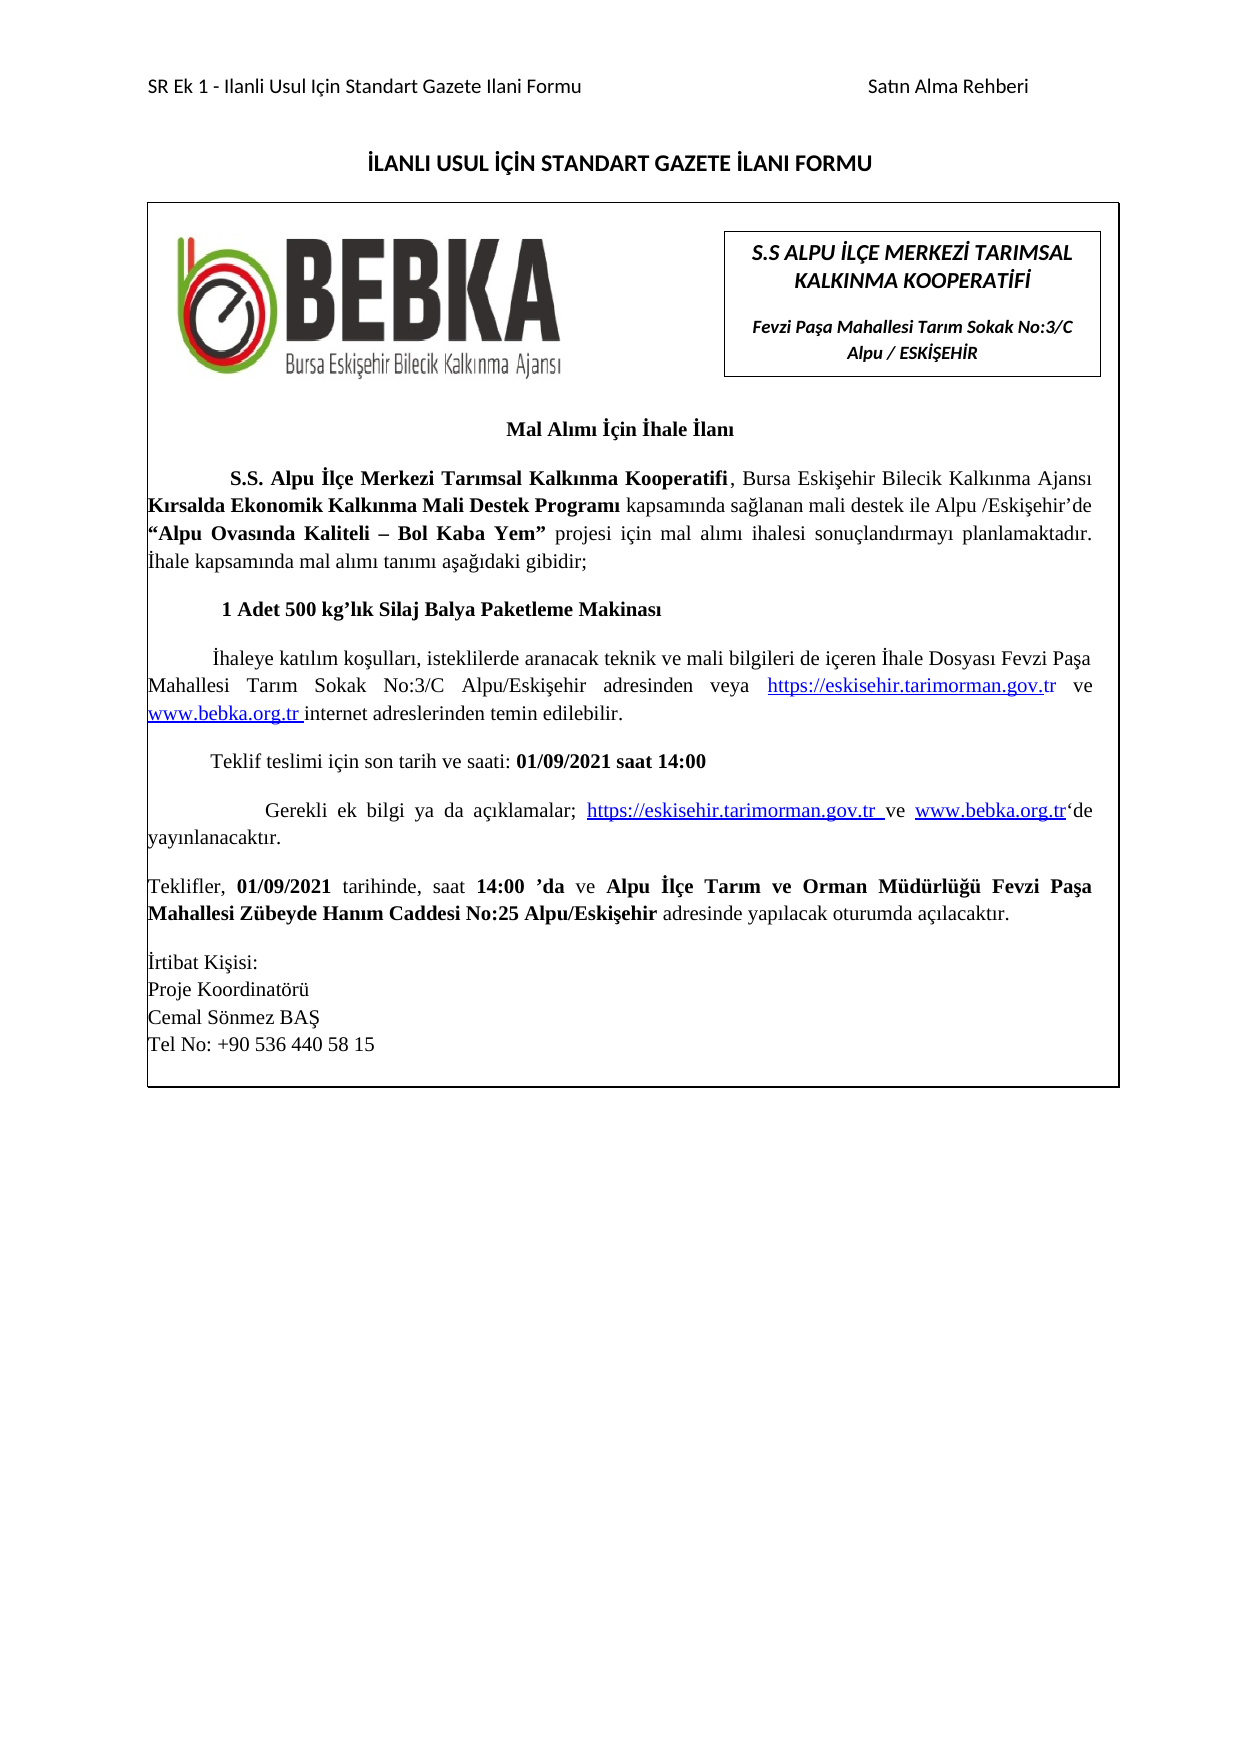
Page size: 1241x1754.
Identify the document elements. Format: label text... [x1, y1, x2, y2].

text İrtibat Kişisi: [148, 946, 1118, 974]
picture [175, 234, 562, 383]
text S.S. Alpu İlçe Merkezi Tarımsal Kalkınma Kooperatifi, Bursa Eskişehir Bilecik Kalkınma Ajansı Kırsalda Ekonomik Kalkınma Mali Destek Programı kapsamında sağlanan mali destek ile Alpu /Eskişehir’de “Alpu Ovasında Kaliteli – Bol Kaba Yem” projesi için mal alımı ihalesi sonuçlandırmayı planlamaktadır. İhale kapsamında mal alımı tanımı aşağıdaki gibidir; [148, 463, 1118, 573]
text Tel No: +90 536 440 58 15 [148, 1029, 1118, 1056]
text 1 Adet 500 kg’lık Silaj Balya Paketleme Makinası [148, 594, 1118, 621]
text Mal Alımı İçin İhale İlanı [148, 414, 1118, 441]
text Gerekli ek bilgi ya da açıklamalar; https://eskisehir.tarimorman.gov.tr ve www.bebka.org.tr‘de yayınlanacaktır. [148, 794, 1118, 849]
text Teklifler, 01/09/2021 tarihinde, saat 14:00 ’da ve Alpu İlçe Tarım ve Orman Müdürlüğü Fevzi Paşa Mahallesi Zübeyde Hanım Caddesi No:25 Alpu/Eskişehir adresinde yapılacak oturumda açılacaktır. [148, 870, 1118, 925]
text Proje Koordinatörü [148, 974, 1118, 1001]
text Teklif teslimi için son tarih ve saati: 01/09/2021 saat 14:00 [148, 746, 1118, 773]
text İhaleye katılım koşulları, isteklilerde aranacak teknik ve mali bilgileri de içeren İhale Dosyası Fevzi Paşa Mahallesi Tarım Sokak No:3/C Alpu/Eskişehir adresinden veya https://eskisehir.tarimorman.gov.tr ve www.bebka.org.tr internet adreslerinden temin edilebilir. [148, 642, 1118, 725]
text Cemal Sönmez BAŞ [148, 1002, 1118, 1029]
text İLANLI USUL İÇİN STANDART GAZETE İLANI FORMU [148, 148, 1093, 177]
